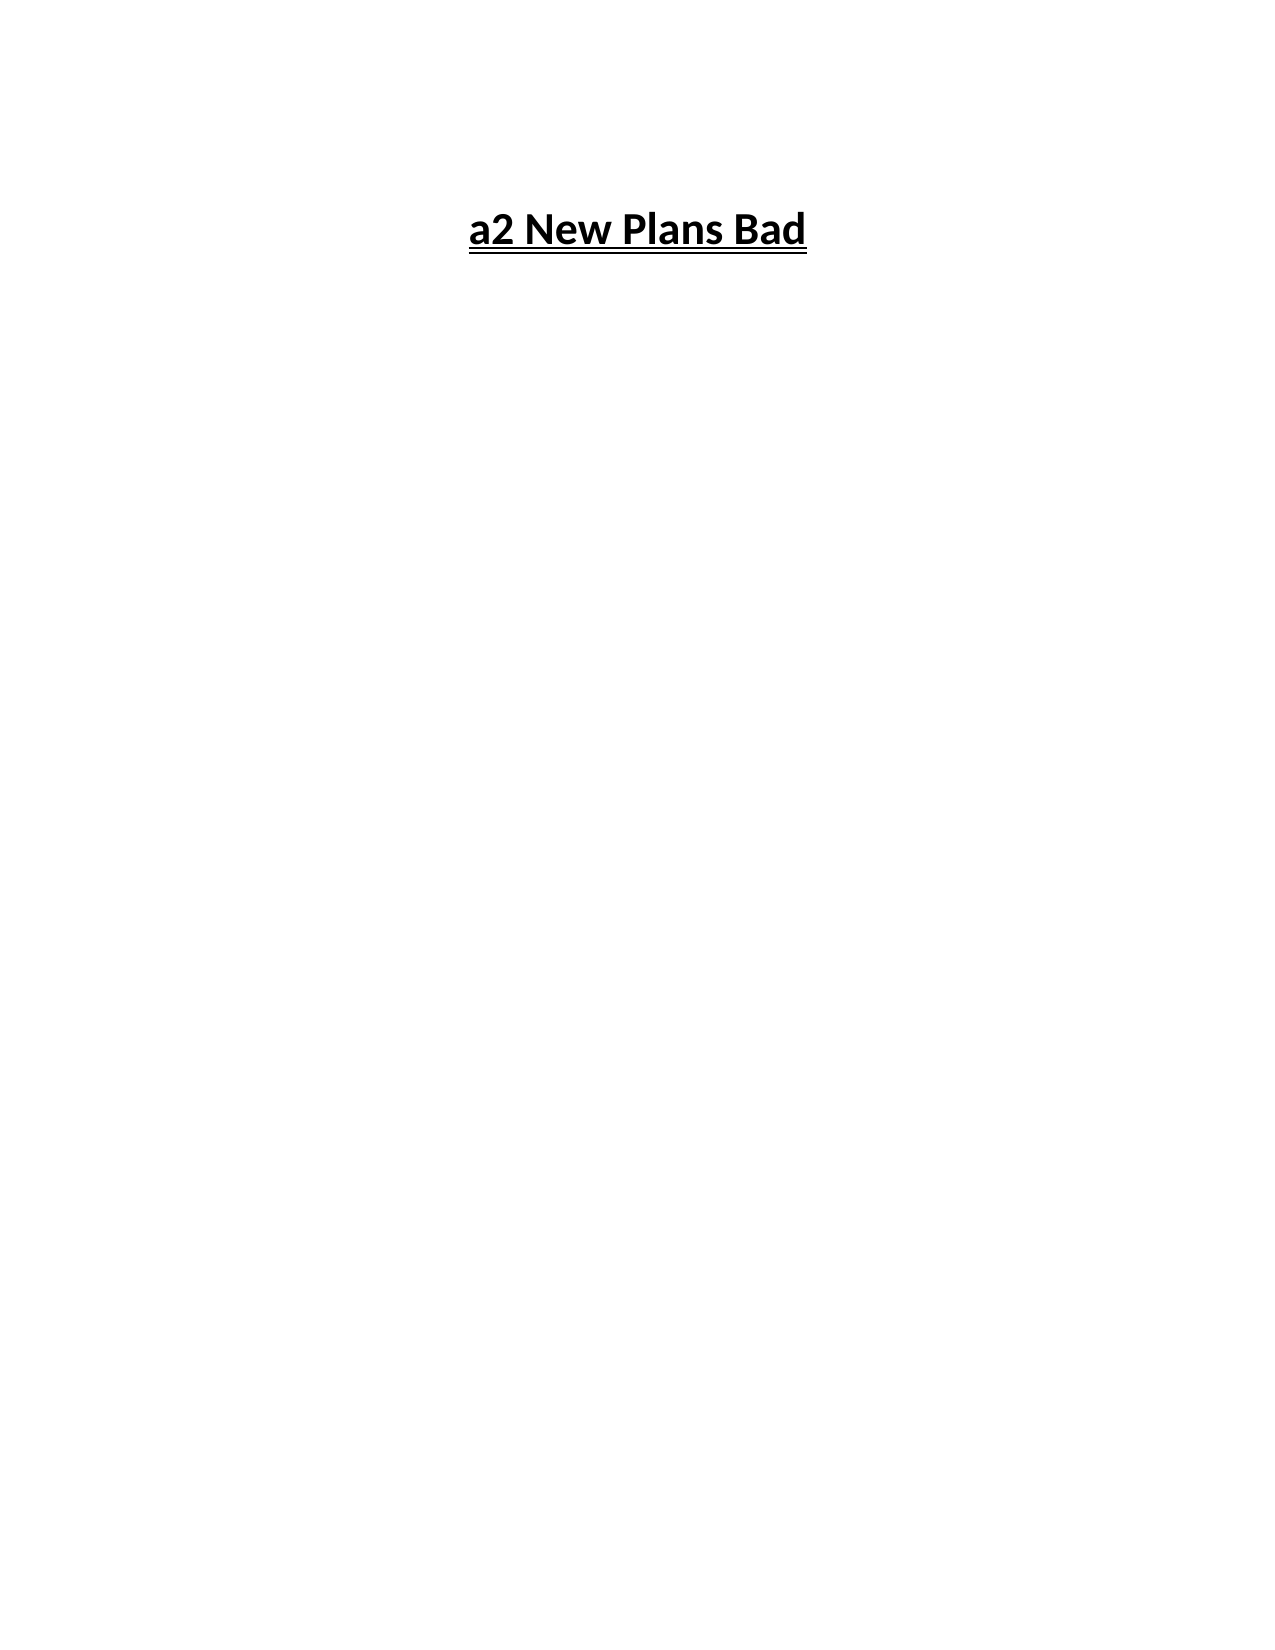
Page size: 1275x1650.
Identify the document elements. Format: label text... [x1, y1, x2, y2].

subtitle a2 New Plans Bad [187, 200, 1087, 256]
